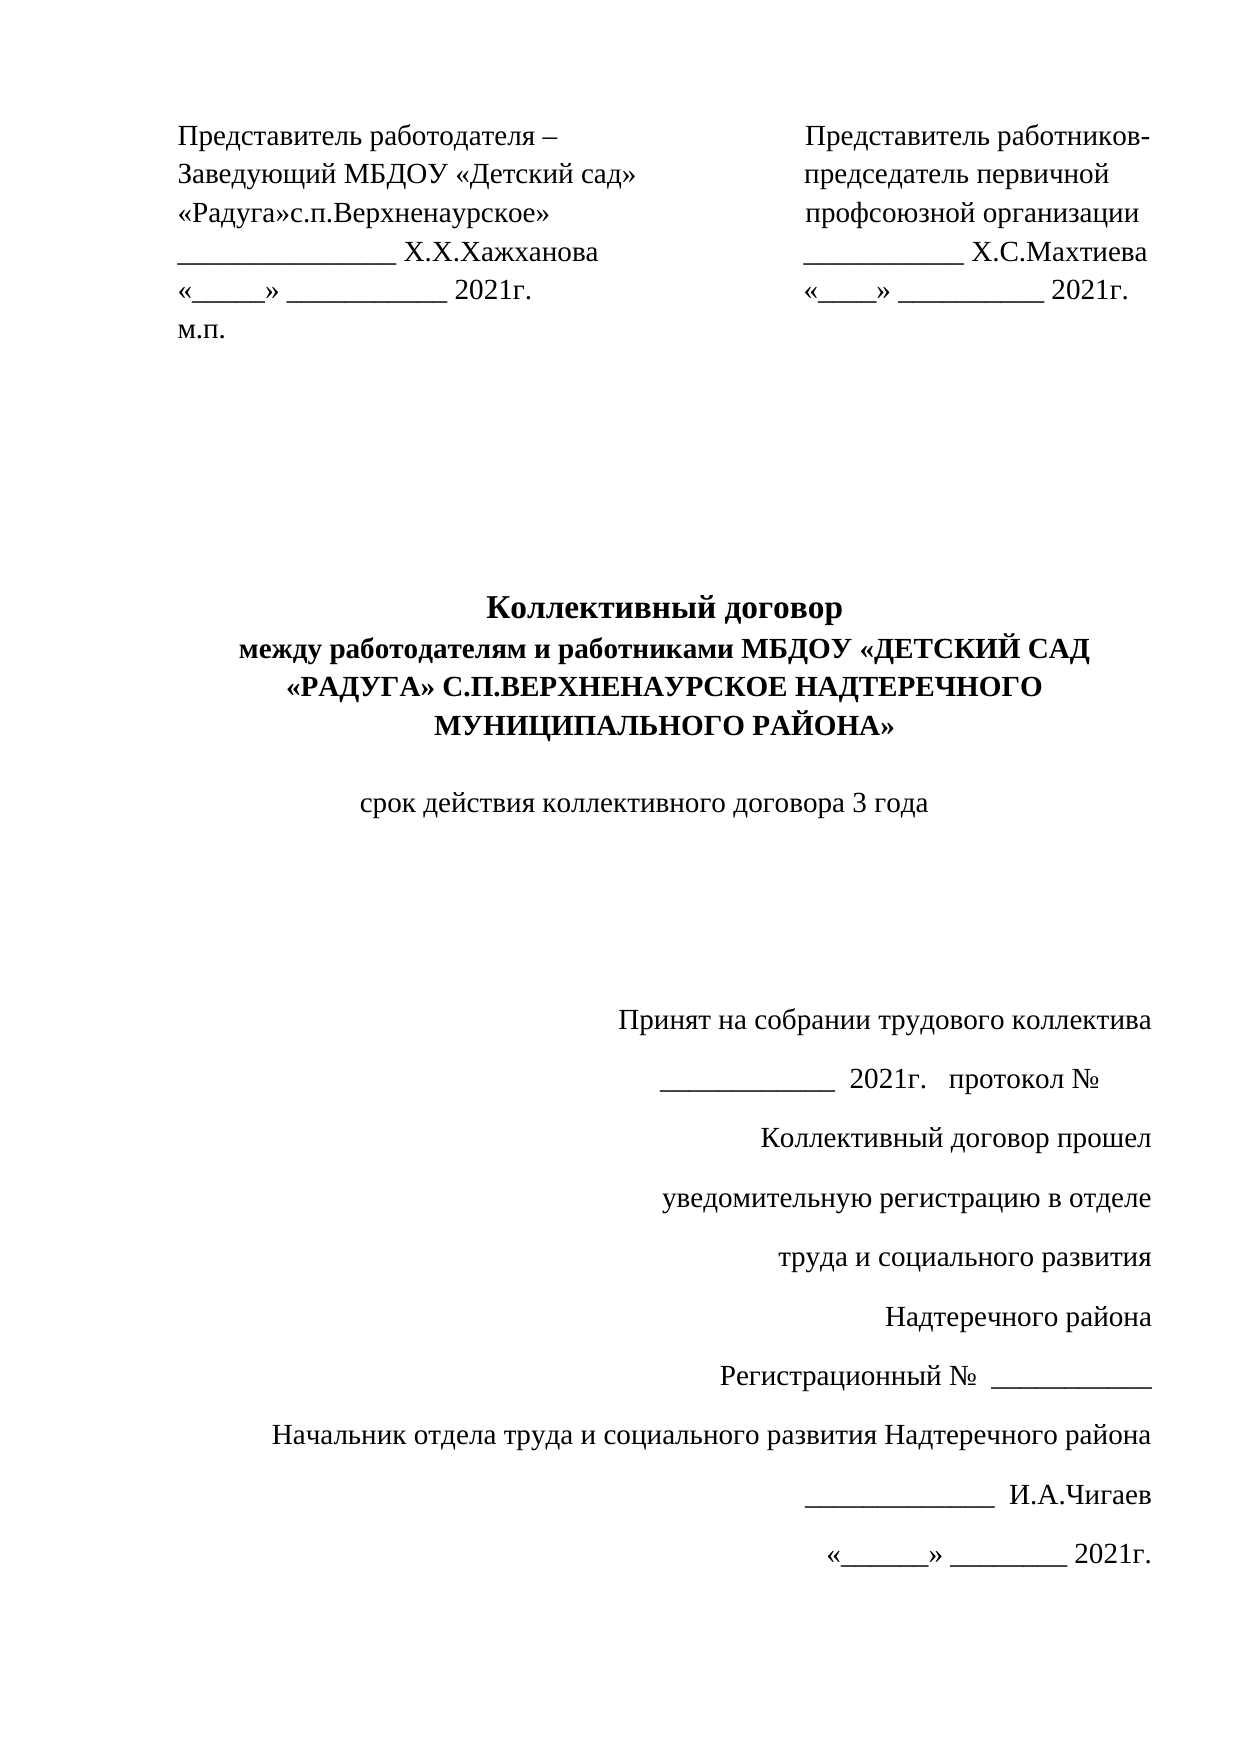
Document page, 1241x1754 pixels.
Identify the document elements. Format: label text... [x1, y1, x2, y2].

text м.п. [177, 311, 1152, 344]
text _____________ И.А.Чигаев [177, 1477, 1152, 1510]
text Коллективный договор [177, 587, 1152, 625]
text Коллективный договор прошел [177, 1121, 1152, 1154]
text Начальник отдела труда и социального развития Надтеречного района [177, 1417, 1152, 1451]
text «_____» ___________ 2021г. «____» __________ 2021г. [177, 272, 1152, 306]
text «______» ________ 2021г. [177, 1536, 1152, 1570]
text между работодателям и работниками МБДОУ «ДЕТСКИЙ САД «РАДУГА» С.П.ВЕРХНЕНАУРСКОЕ НАДТЕРЕЧНОГО МУНИЦИПАЛЬНОГО РАЙОНА» [177, 631, 1152, 742]
text «Радуга»с.п.Верхненаурское» профсоюзной организации [177, 195, 1152, 229]
text Заведующий МБДОУ «Детский сад» председатель первичной [177, 157, 1152, 190]
text Представитель работодателя – Представитель работников- [177, 118, 1152, 152]
text Регистрационный № ___________ [177, 1358, 1152, 1392]
text Принят на собрании трудового коллектива [177, 1002, 1152, 1035]
text ____________ 2021г. протокол № [177, 1061, 1152, 1095]
text _______________ Х.Х.Хажханова ___________ Х.С.Махтиева [177, 234, 1152, 267]
text труда и социального развития [177, 1239, 1152, 1273]
text Надтеречного района [177, 1299, 1152, 1332]
text срок действия коллективного договора 3 года [177, 785, 1152, 819]
text уведомительную регистрацию в отделе [177, 1180, 1152, 1213]
